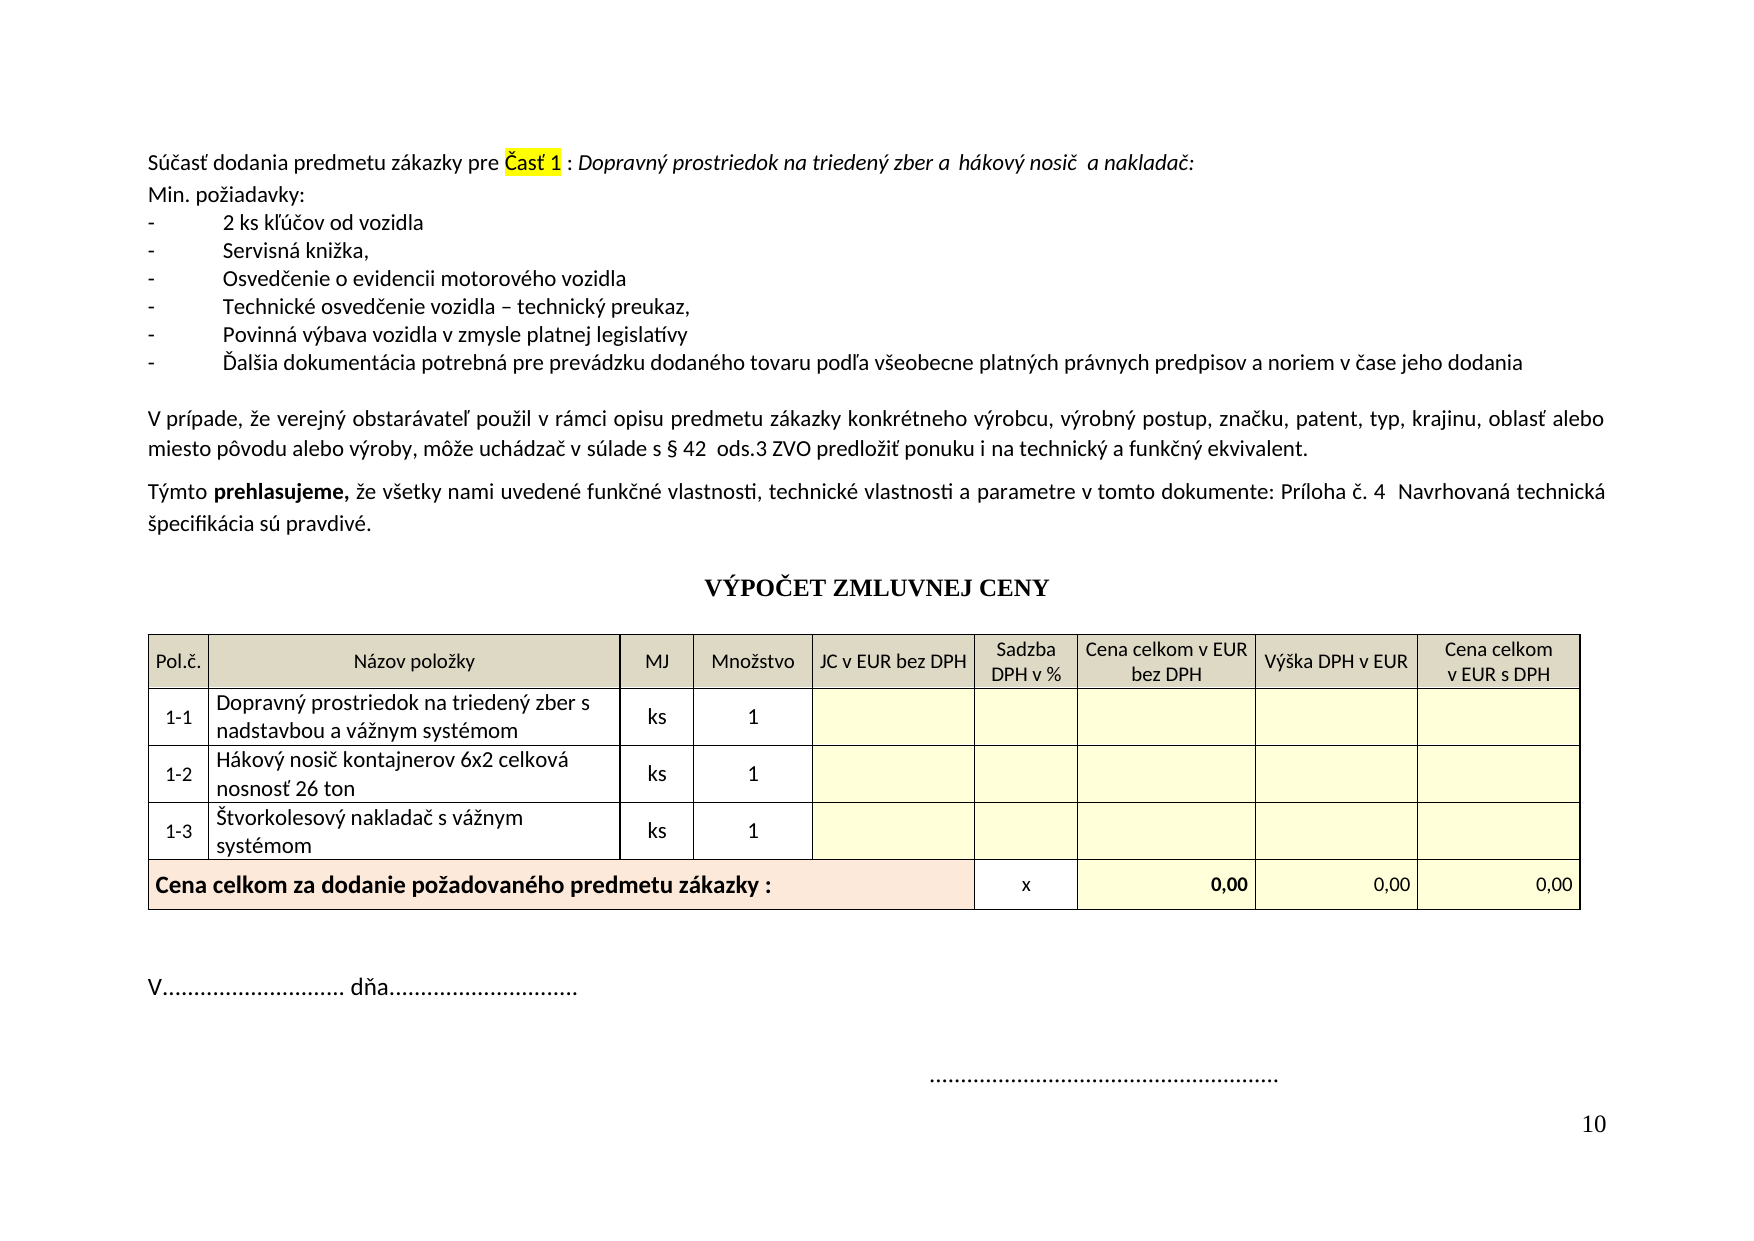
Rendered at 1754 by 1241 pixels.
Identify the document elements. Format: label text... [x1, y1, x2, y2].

table_header Názov položky [209, 635, 619, 687]
table_cell Cena celkom za dodanie požadovaného predmetu zákazky : [149, 860, 974, 909]
table_cell ks [621, 803, 693, 859]
table_cell 0,00 [1418, 860, 1579, 909]
table_cell Hákový nosič kontajnerov 6x2 celková nosnosť 26 ton [209, 746, 619, 802]
text - Technické osvedčenie vozidla – technický preukaz, [148, 292, 1606, 320]
table_cell 1-1 [149, 689, 208, 744]
table_cell 1 [694, 803, 812, 859]
text Týmto prehlasujeme, že všetky nami uvedené funkčné vlastnosti, technické vlastnosti a parametre v tomto dokumente: Príloha č. 4 Navrhovaná technická špecifikácia sú pravdivé. [148, 477, 1606, 537]
table_cell [1418, 803, 1579, 859]
table_cell 0,00 [1078, 860, 1255, 909]
table_cell 1-2 [149, 746, 208, 802]
text - Osvedčenie o evidencii motorového vozidla [148, 264, 1606, 292]
table_cell [1256, 746, 1417, 802]
table_cell [1078, 803, 1255, 859]
table_cell ks [621, 746, 693, 802]
table_cell [813, 689, 974, 744]
text Súčasť dodania predmetu zákazky pre Časť 1 : Dopravný prostriedok na triedený zber a hákový nosič a nakladač: [561, 148, 1606, 176]
table_cell Dopravný prostriedok na triedený zber s nadstavbou a vážnym systémom [209, 689, 619, 744]
text Súčasť dodania predmetu zákazky pre Časť 1 : Dopravný prostriedok na triedený zber a hákový nosič a nakladač: [148, 148, 505, 176]
text - 2 ks kľúčov od vozidla [148, 208, 1606, 236]
table_header Pol.č. [149, 635, 208, 687]
table_cell Štvorkolesový nakladač s vážnym systémom [209, 803, 619, 859]
text - Povinná výbava vozidla v zmysle platnej legislatívy [148, 320, 1606, 348]
text Výpočet zmluvnej ceny [148, 573, 1606, 602]
table_cell 1-3 [149, 803, 208, 859]
table_cell x [975, 860, 1077, 909]
table_cell [975, 746, 1077, 802]
table_cell [1418, 689, 1579, 744]
table_header Sadzba DPH v % [975, 635, 1077, 687]
table_header Cena celkom v EUR s DPH [1418, 635, 1579, 687]
text V............................. dňa.............................. [148, 971, 1606, 1001]
text - Servisná knižka, [148, 236, 1606, 264]
table_cell [975, 689, 1077, 744]
table_cell [1418, 746, 1579, 802]
table_cell [813, 803, 974, 859]
text Min. požiadavky: [148, 180, 1606, 208]
table_cell 1 [694, 689, 812, 744]
table_cell [1256, 803, 1417, 859]
table_header Výška DPH v EUR [1256, 635, 1417, 687]
table_cell [1256, 689, 1417, 744]
table_header MJ [621, 635, 693, 687]
text V prípade, že verejný obstarávateľ použil v rámci opisu predmetu zákazky konkrétneho výrobcu, výrobný postup, značku, patent, typ, krajinu, oblasť alebo miesto pôvodu alebo výroby, môže uchádzač v súlade s § 42 ods.3 ZVO predložiť ponuku i na technický a funkčný ekvivalent. [148, 404, 1606, 462]
text - Ďalšia dokumentácia potrebná pre prevádzku dodaného tovaru podľa všeobecne platných právnych predpisov a noriem v čase jeho dodania [148, 348, 1606, 376]
table_cell [1078, 746, 1255, 802]
table_header Cena celkom v EUR bez DPH [1078, 635, 1255, 687]
table_cell [1078, 689, 1255, 744]
table_header Množstvo [694, 635, 812, 687]
table_cell 0,00 [1256, 860, 1417, 909]
table_cell [975, 803, 1077, 859]
table_cell 1 [694, 746, 812, 802]
table_cell [813, 746, 974, 802]
table_cell ks [621, 689, 693, 744]
table_header JC v EUR bez DPH [813, 635, 974, 687]
text ........................................................ [516, 1059, 1606, 1087]
